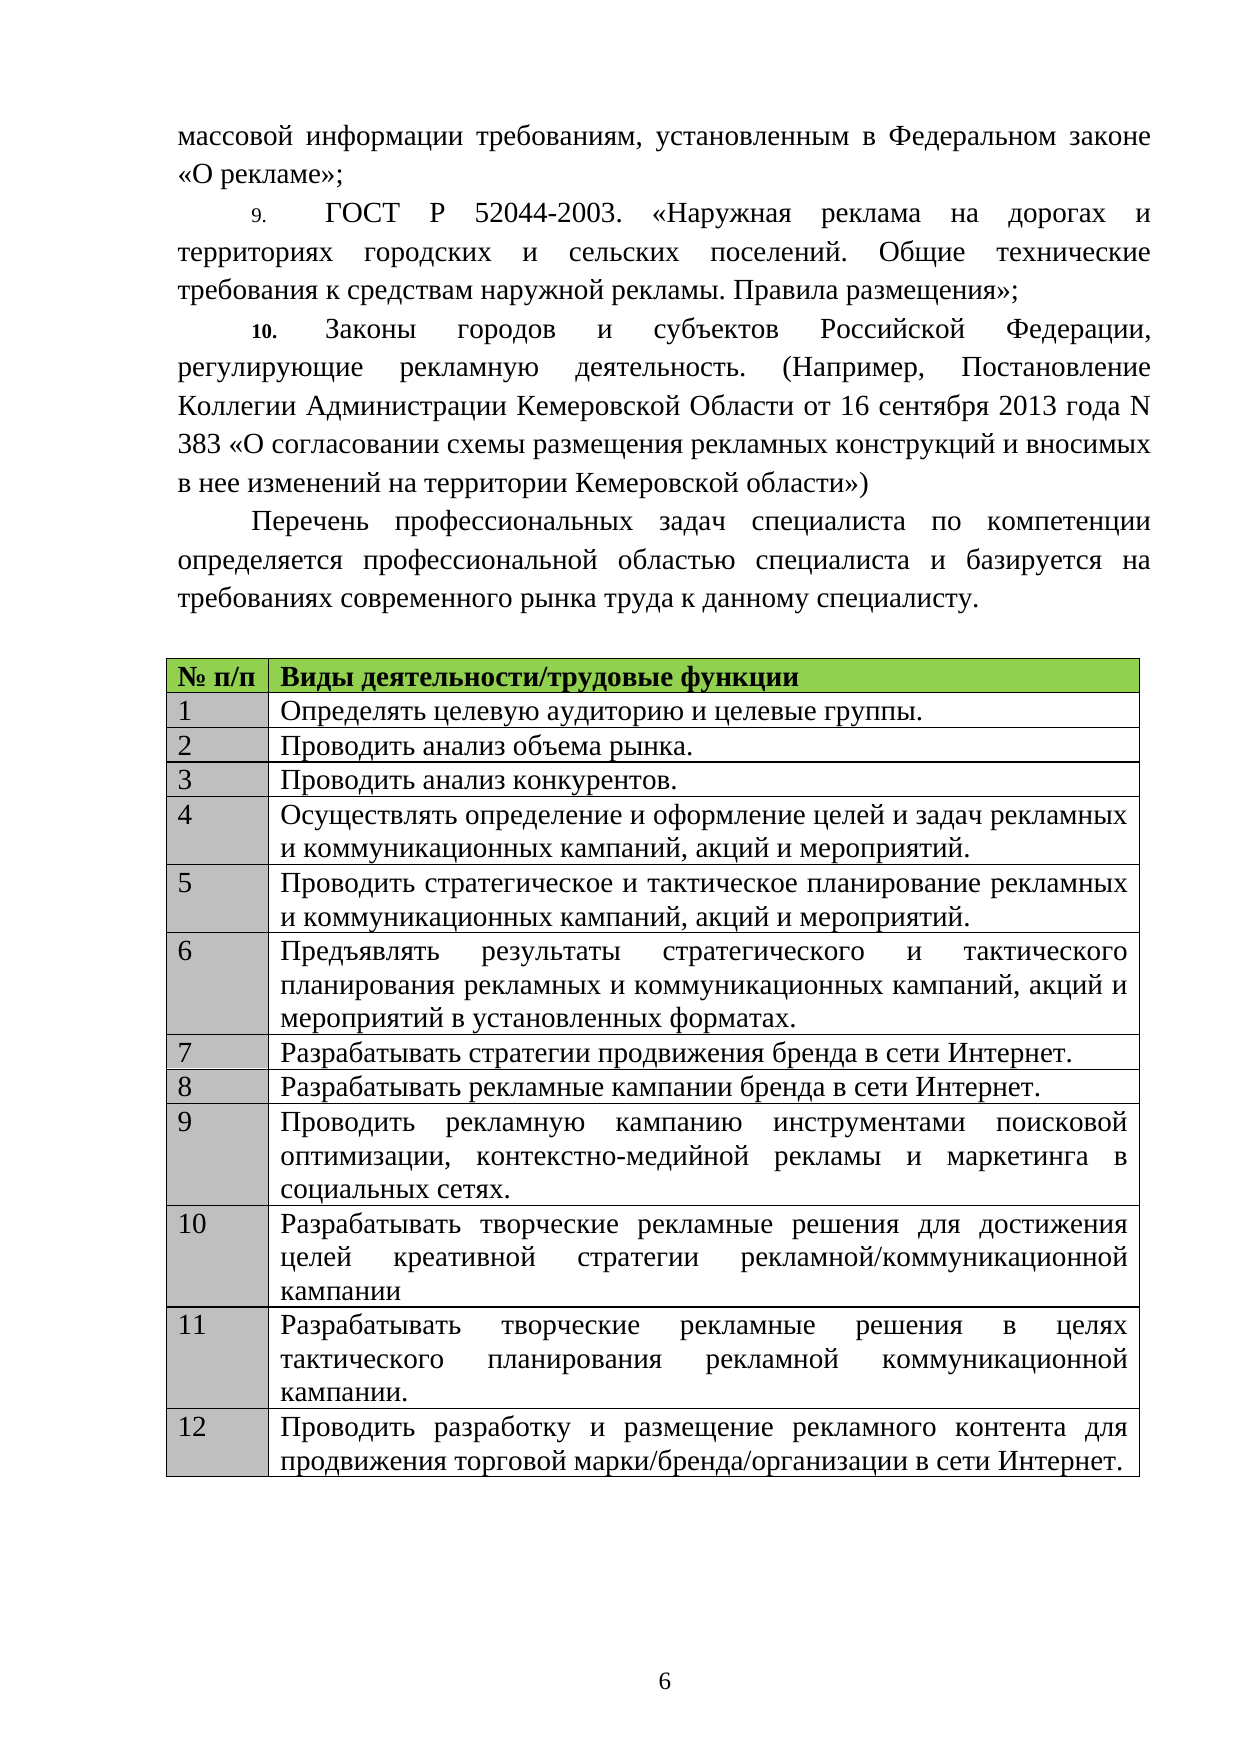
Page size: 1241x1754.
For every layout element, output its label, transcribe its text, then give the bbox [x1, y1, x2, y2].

table_cell Разрабатывать творческие рекламные решения для достижения целей креативной стратегии рекламной/коммуникационной кампании [269, 1206, 1139, 1306]
table_cell 8 [167, 1070, 268, 1103]
list ГОСТ Р 52044-2003. «Наружная реклама на дорогах и территориях городских и сельских поселений. Общие технические требования к средствам наружной рекламы. Правила размещения»; [177, 195, 1152, 306]
text Перечень профессиональных задач специалиста по компетенции определяется профессиональной областью специалиста и базируется на требованиях современного рынка труда к данному специалисту. [177, 503, 1152, 614]
table_cell Предъявлять результаты стратегического и тактического планирования рекламных и коммуникационных кампаний, акций и мероприятий в установленных форматах. [269, 933, 1139, 1034]
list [177, 118, 1152, 190]
table_cell 1 [167, 693, 268, 727]
table_cell Проводить анализ объема рынка. [269, 728, 1139, 761]
list Законы городов и субъектов Российской Федерации, регулирующие рекламную деятельность. (Например, Постановление Коллегии Администрации Кемеровской Области от 16 сентября 2013 года N 383 «О согласовании схемы размещения рекламных конструкций и вносимых в нее изменений на территории Кемеровской области») [177, 311, 1152, 498]
table_cell 9 [167, 1104, 268, 1205]
table_cell Проводить стратегическое и тактическое планирование рекламных и коммуникационных кампаний, акций и мероприятий. [269, 865, 1139, 932]
table_cell 7 [167, 1035, 268, 1068]
table_cell 11 [167, 1308, 268, 1408]
table_cell 12 [167, 1409, 268, 1476]
table_cell Проводить рекламную кампанию инструментами поисковой оптимизации, контекстно-медийной рекламы и маркетинга в социальных сетях. [269, 1104, 1139, 1205]
table_cell Осуществлять определение и оформление целей и задач рекламных и коммуникационных кампаний, акций и мероприятий. [269, 797, 1139, 864]
table_cell Разрабатывать творческие рекламные решения в целях тактического планирования рекламной коммуникационной кампании. [269, 1308, 1139, 1408]
table_header Виды деятельности/трудовые функции [269, 659, 1139, 692]
table_header № п/п [167, 659, 268, 692]
table_cell 6 [167, 933, 268, 1034]
table_cell Разрабатывать стратегии продвижения бренда в сети Интернет. [269, 1035, 1139, 1068]
table_cell 2 [167, 728, 268, 761]
table_cell Разрабатывать рекламные кампании бренда в сети Интернет. [269, 1070, 1139, 1103]
table_cell Определять целевую аудиторию и целевые группы. [269, 693, 1139, 727]
table_cell 5 [167, 865, 268, 932]
table_cell Проводить разработку и размещение рекламного контента для продвижения торговой марки/бренда/организации в сети Интернет. [269, 1409, 1139, 1476]
table_cell 10 [167, 1206, 268, 1306]
table_cell Проводить анализ конкурентов. [269, 763, 1139, 796]
table_cell 3 [167, 763, 268, 796]
table_cell 4 [167, 797, 268, 864]
